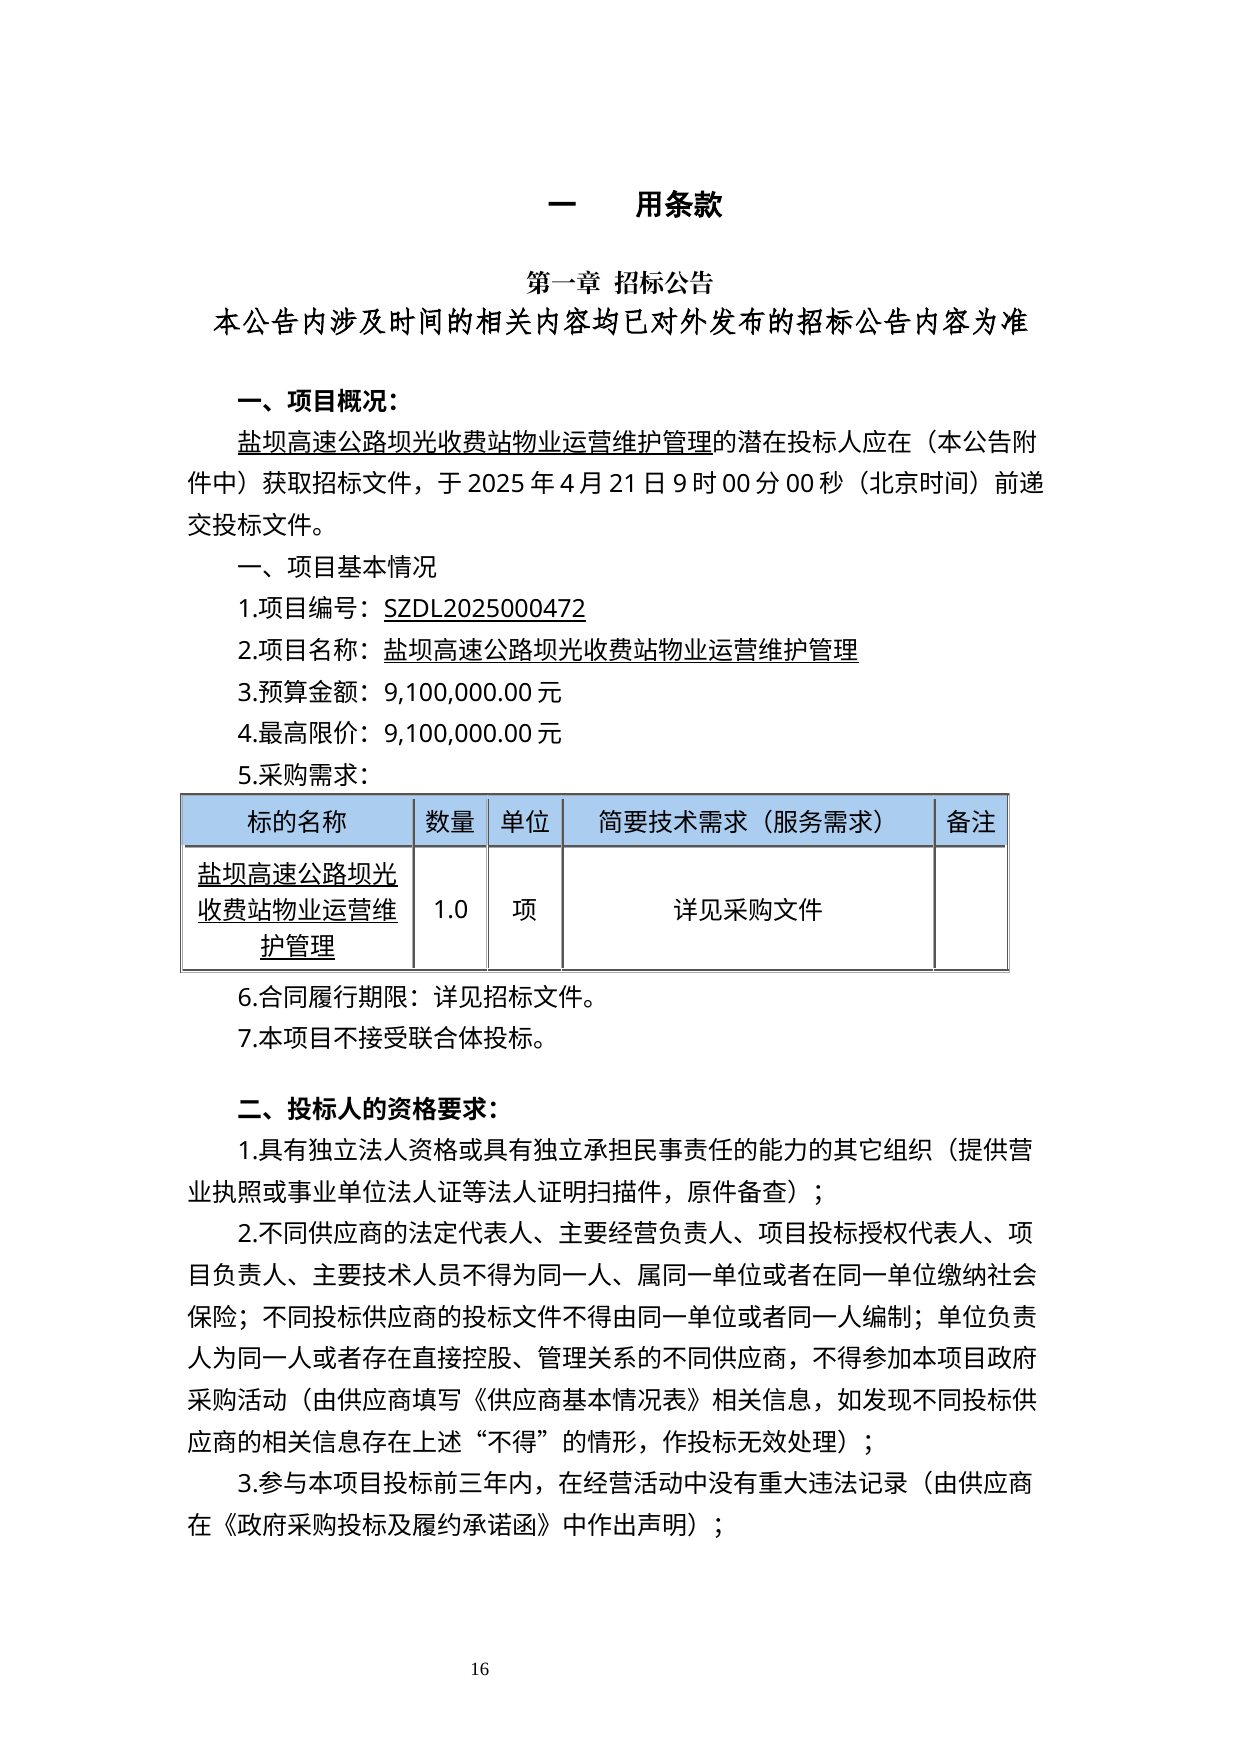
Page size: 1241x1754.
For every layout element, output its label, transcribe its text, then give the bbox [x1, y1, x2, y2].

text 4.最高限价：9,100,000.00元 [187, 709, 1053, 751]
text 2.不同供应商的法定代表人、主要经营负责人、项目投标授权代表人、项目负责人、主要技术人员不得为同一人、属同一单位或者在同一单位缴纳社会保险；不同投标供应商的投标文件不得由同一单位或者同一人编制；单位负责人为同一人或者存在直接控股、管理关系的不同供应商，不得参加本项目政府采购活动（由供应商填写《供应商基本情况表》相关信息，如发现不同投标供应商的相关信息存在上述“不得”的情形，作投标无效处理）； [187, 1209, 1053, 1459]
table_cell 盐坝高速公路坝光收费站物业运营维护管理 [183, 845, 413, 969]
table_cell 1.0 [413, 848, 488, 969]
table_header 简要技术需求（服务需求） [562, 795, 934, 845]
table_cell [934, 845, 1007, 969]
text 1.项目编号：SZDL2025000472 [187, 584, 1053, 626]
text 2.项目名称：盐坝高速公路坝光收费站物业运营维护管理 [187, 626, 1053, 668]
text 一、项目基本情况 [187, 543, 1053, 584]
table_cell 项 [488, 848, 562, 969]
text 盐坝高速公路坝光收费站物业运营维护管理的潜在投标人应在（本公告附件中）获取招标文件，于2025年4月21日9时00分00秒（北京时间）前递交投标文件。 [187, 418, 1053, 543]
text 7.本项目不接受联合体投标。 [187, 1014, 1053, 1056]
table_header 数量 [413, 796, 488, 845]
text 5.采购需求： [187, 751, 1053, 793]
text 6.合同履行期限：详见招标文件。 [187, 973, 1053, 1014]
text 一、项目概况： [187, 382, 1053, 418]
table_header 标的名称 [183, 796, 413, 845]
table_header 单位 [488, 795, 562, 845]
subtitle 第一章 招标公告 [187, 269, 1053, 298]
text 3.预算金额：9,100,000.00元 [187, 668, 1053, 709]
text 3.参与本项目投标前三年内，在经营活动中没有重大违法记录（由供应商在《政府采购投标及履约承诺函》中作出声明）； [187, 1459, 1053, 1543]
text 本公告内涉及时间的相关内容均已对外发布的招标公告内容为准 [187, 298, 1053, 340]
table_header 备注 [934, 796, 1007, 845]
text 二、投标人的资格要求： [187, 1090, 1053, 1126]
table_cell 详见采购文件 [562, 848, 934, 969]
subtitle 第一册专用条款 [187, 185, 1053, 219]
text 1.具有独立法人资格或具有独立承担民事责任的能力的其它组织（提供营业执照或事业单位法人证等法人证明扫描件，原件备查）； [187, 1126, 1053, 1209]
